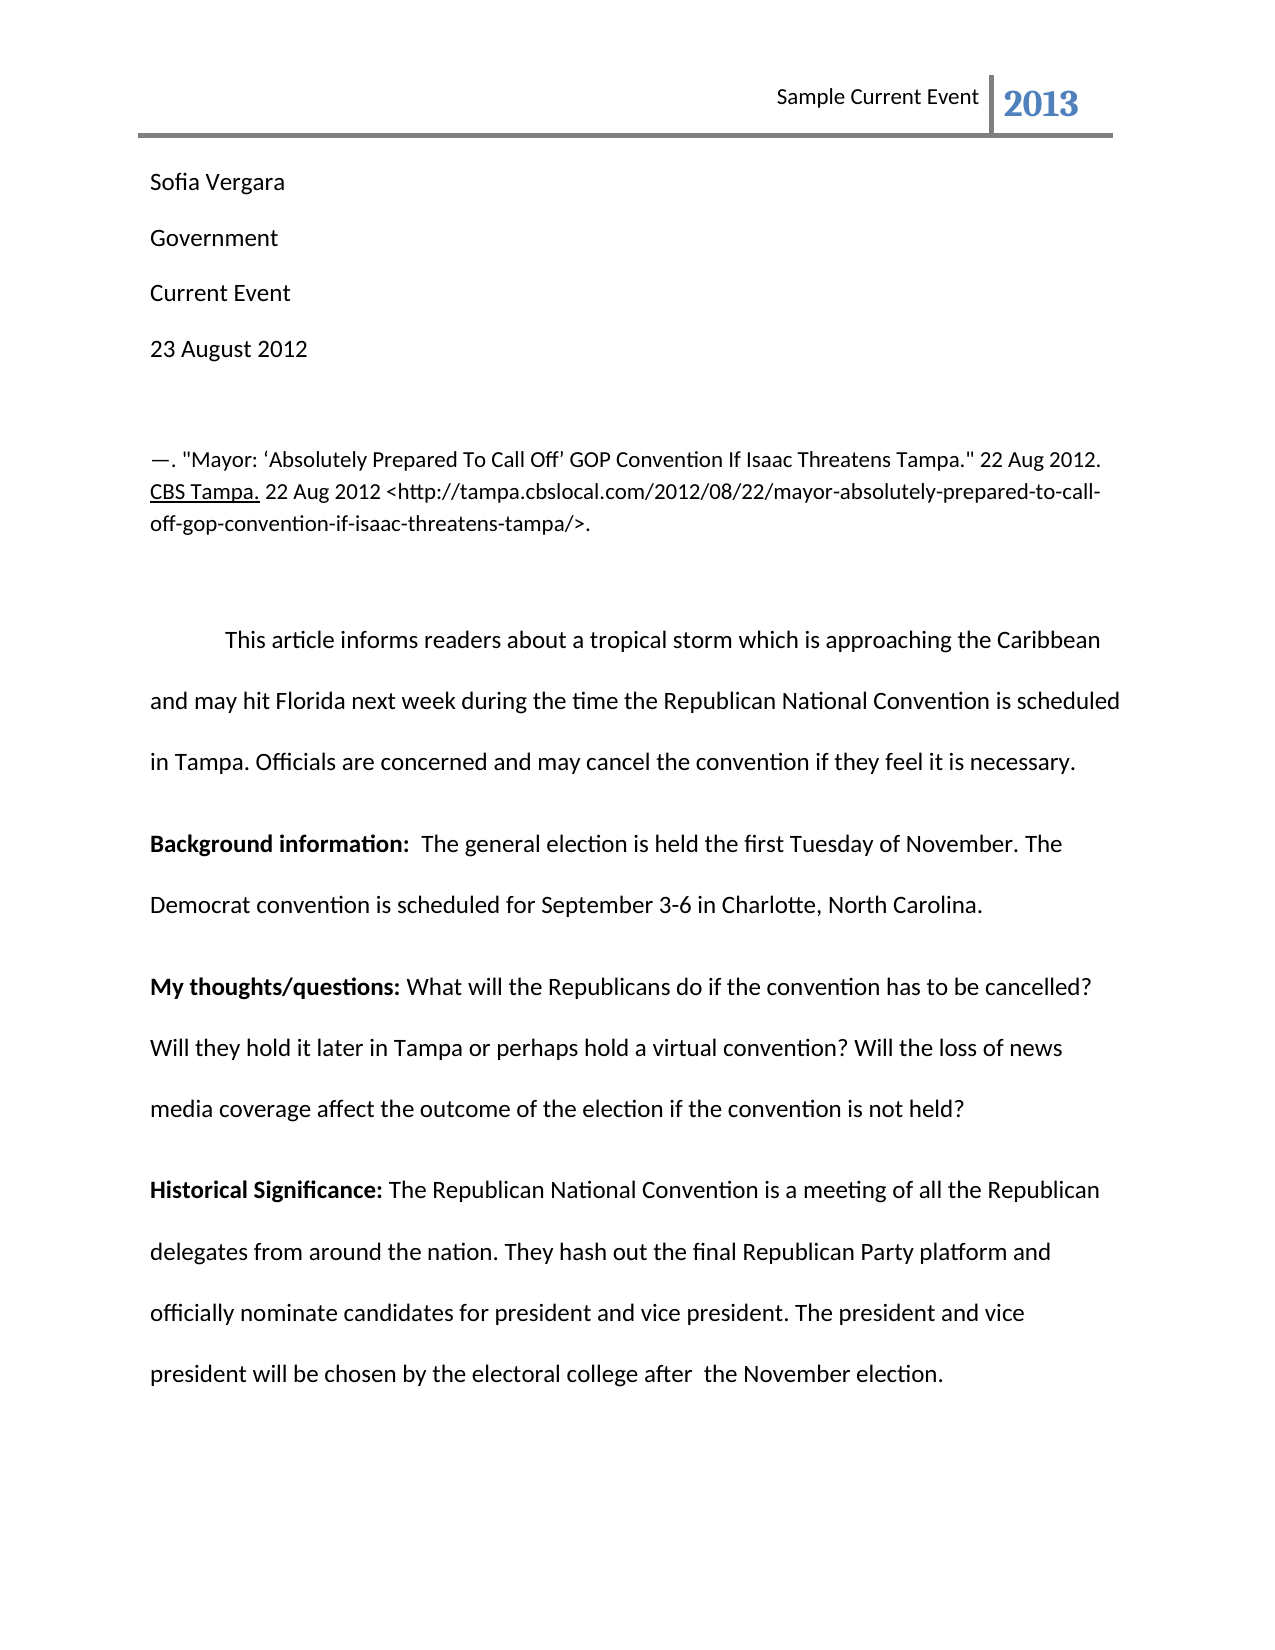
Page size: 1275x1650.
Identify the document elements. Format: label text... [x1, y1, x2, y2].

text Background information: The general election is held the first Tuesday of November. The Democrat convention is scheduled for September 3-6 in Charlotte, North Carolina. [150, 828, 1125, 919]
text 23 August 2012 [150, 333, 1125, 364]
text Current Event [150, 277, 1125, 308]
text My thoughts/questions: What will the Republicans do if the convention has to be cancelled? Will they hold it later in Tampa or perhaps hold a virtual convention? Will the loss of news media coverage affect the outcome of the election if the convention is not held? [150, 971, 1125, 1123]
text —. "Mayor: ‘Absolutely Prepared To Call Off’ GOP Convention If Isaac Threatens Tampa." 22 Aug 2012. CBS Tampa. 22 Aug 2012 <http://tampa.cbslocal.com/2012/08/22/mayor-absolutely-prepared-to-call-off-gop-convention-if-isaac-threatens-tampa/>. [150, 445, 1125, 537]
text Historical Significance: The Republican National Convention is a meeting of all the Republican delegates from around the nation. They hash out the final Republican Party platform and officially nominate candidates for president and vice president. The president and vice president will be chosen by the electoral college after the November election. [150, 1174, 1125, 1388]
text Government [150, 222, 1125, 252]
text This article informs readers about a tropical storm which is approaching the Caribbean and may hit Florida next week during the time the Republican National Convention is scheduled in Tampa. Officials are concerned and may cancel the convention if they feel it is necessary. [150, 624, 1125, 776]
text Sofia Vergara [150, 166, 1125, 196]
